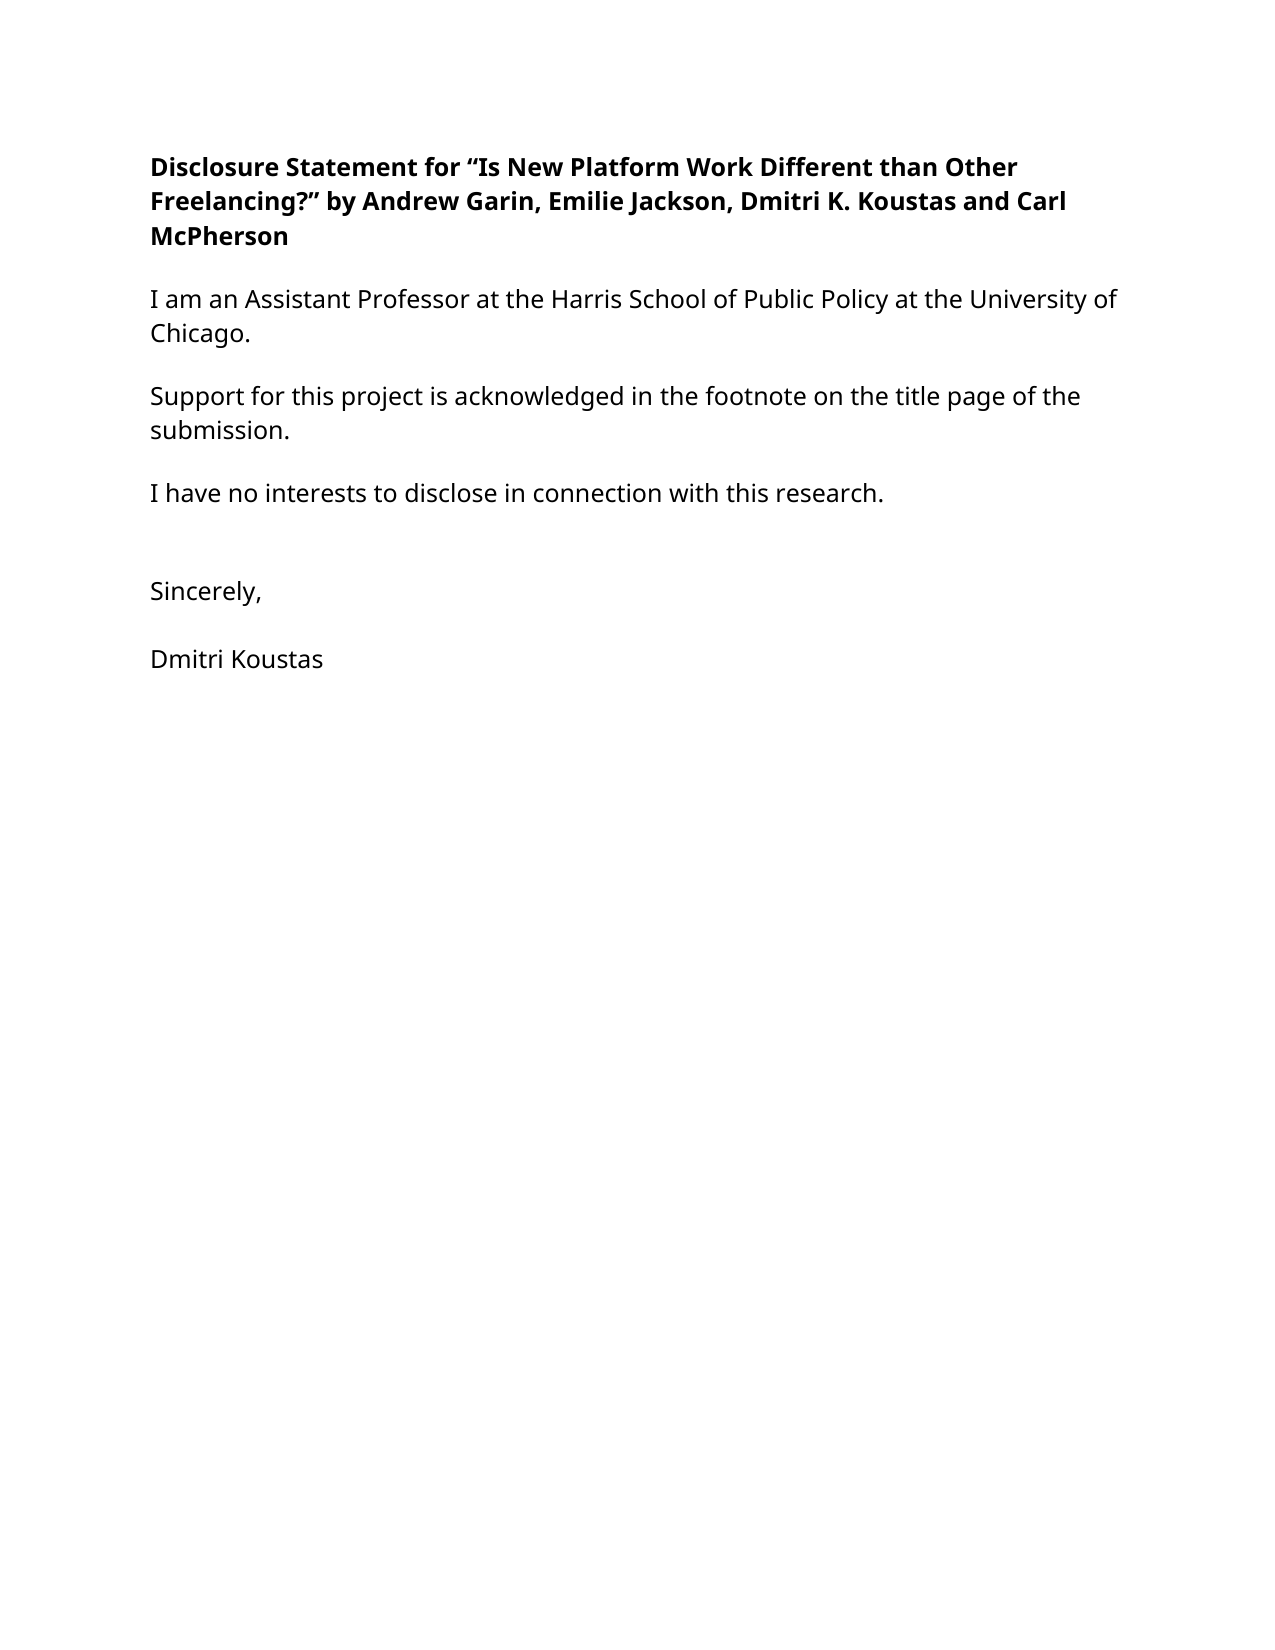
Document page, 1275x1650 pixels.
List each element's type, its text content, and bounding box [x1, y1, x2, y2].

text Support for this project is acknowledged in the footnote on the title page of the submission. [150, 379, 1125, 447]
text I am an Assistant Professor at the Harris School of Public Policy at the University of Chicago. [150, 281, 1125, 349]
text Sincerely, [150, 573, 1125, 607]
text Disclosure Statement for “Is New Platform Work Different than Other Freelancing?” by Andrew Garin, Emilie Jackson, Dmitri K. Koustas and Carl McPherson [150, 150, 1125, 252]
text Dmitri Koustas [150, 641, 1125, 675]
text I have no interests to disclose in connection with this research. [150, 476, 1125, 510]
